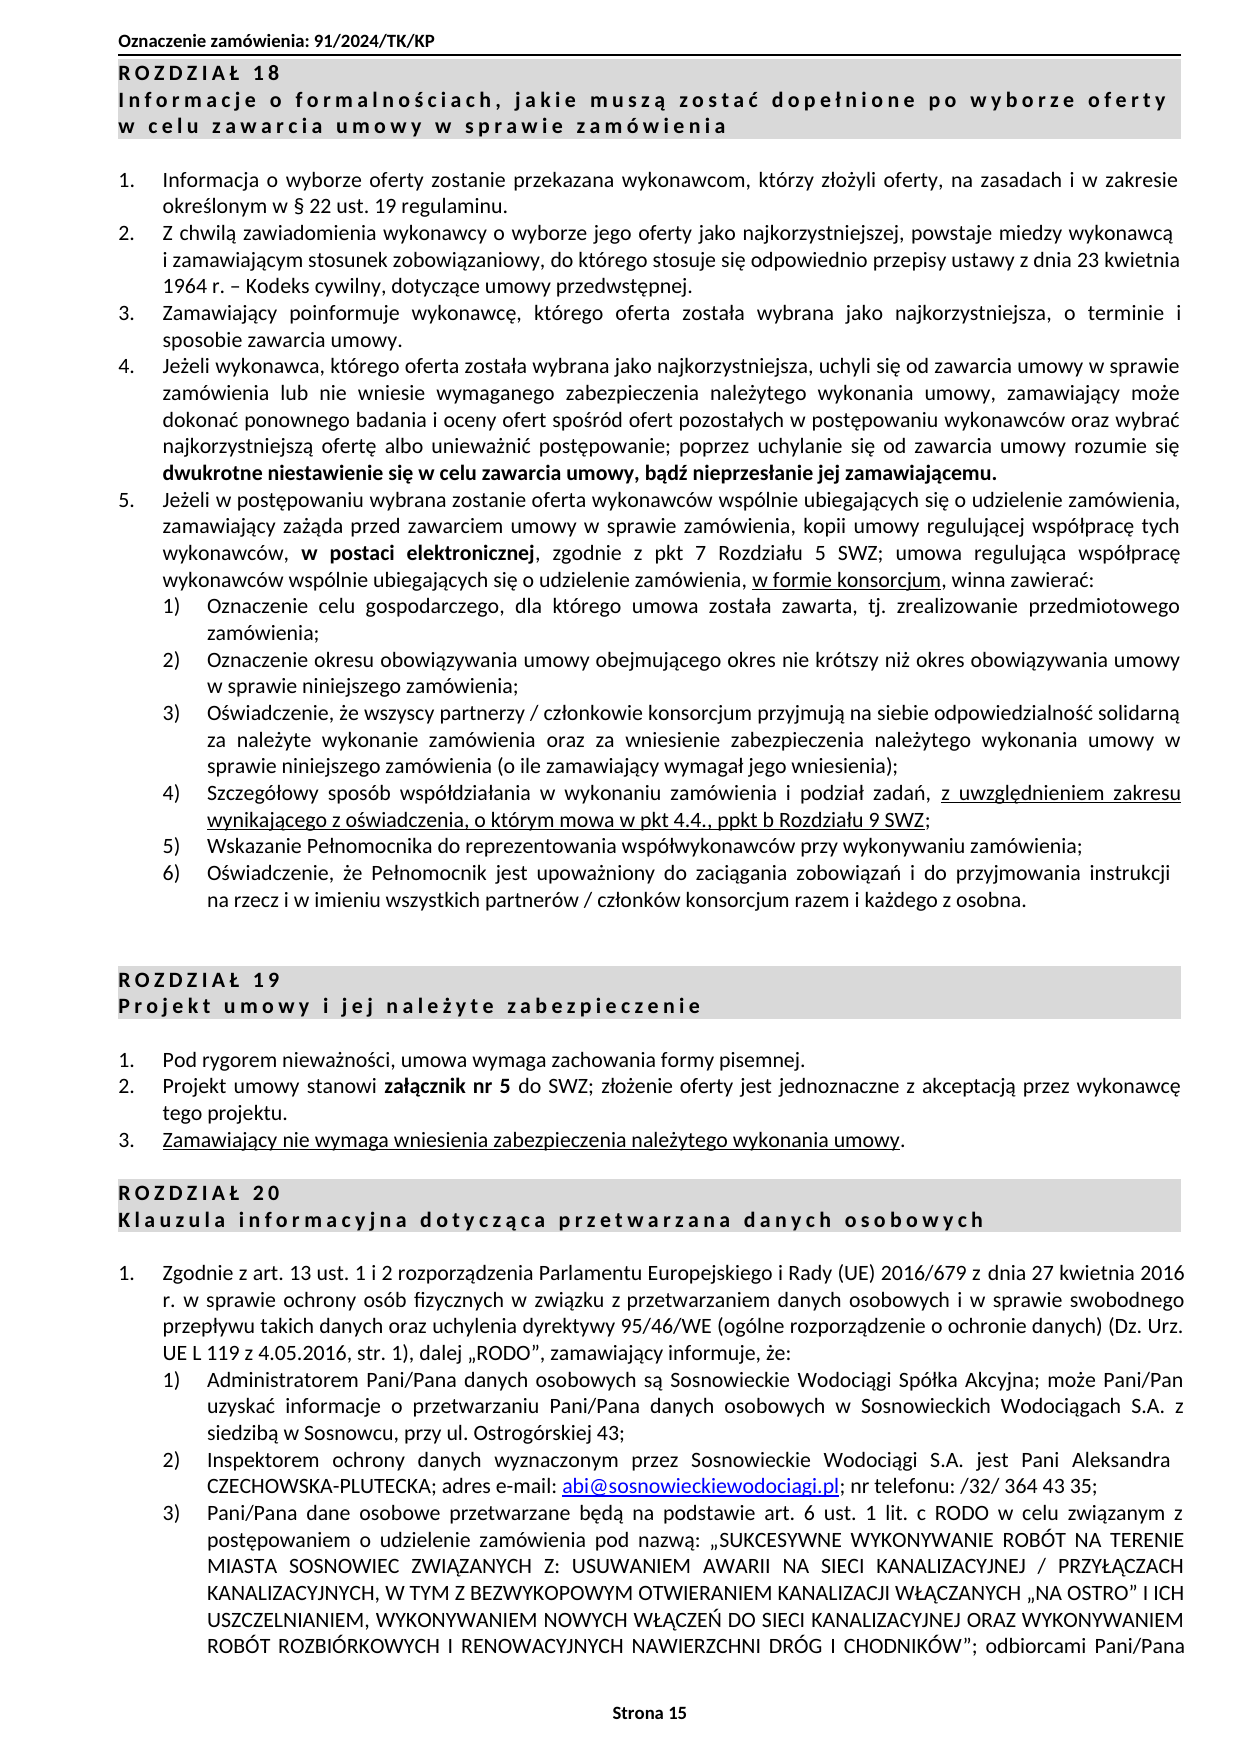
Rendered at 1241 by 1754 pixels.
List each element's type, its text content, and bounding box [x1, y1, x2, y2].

text Informacje o formalnościach, jakie muszą zostać dopełnione po wyborze oferty w celu zawarcia umowy w sprawie zamówienia [118, 86, 1181, 139]
text ROZDZIAŁ 19 [118, 966, 1181, 992]
list Inspektorem ochrony danych wyznaczonym przez Sosnowieckie Wodociągi S.A. jest Pani Aleksandra CZECHOWSKA-PLUTECKA; adres e-mail: abi@sosnowieckiewodociagi.pl; nr telefonu: /32/ 364 43 35; [162, 1446, 1185, 1499]
list Zgodnie z art. 13 ust. 1 i 2 rozporządzenia Parlamentu Europejskiego i Rady (UE) 2016/679 z dnia 27 kwietnia 2016 r. w sprawie ochrony osób fizycznych w związku z przetwarzaniem danych osobowych i w sprawie swobodnego przepływu takich danych oraz uchylenia dyrektywy 95/46/WE (ogólne rozporządzenie o ochronie danych) (Dz. Urz. UE L 119 z 4.05.2016, str. 1), dalej „RODO”, zamawiający informuje, że: [118, 1259, 1185, 1366]
list Informacja o wyborze oferty zostanie przekazana wykonawcom, którzy złożyli oferty, na zasadach i w zakresie określonym w § 22 ust. 19 regulaminu. [118, 166, 1181, 219]
list Szczegółowy sposób współdziałania w wykonaniu zamówienia i podział zadań, z uwzględnieniem zakresu wynikającego z oświadczenia, o którym mowa w pkt 4.4., ppkt b Rozdziału 9 SWZ; [162, 779, 1181, 832]
list Zamawiający nie wymaga wniesienia zabezpieczenia należytego wykonania umowy. [118, 1126, 1181, 1152]
list Wskazanie Pełnomocnika do reprezentowania współwykonawców przy wykonywaniu zamówienia; [162, 832, 1181, 859]
list Z chwilą zawiadomienia wykonawcy o wyborze jego oferty jako najkorzystniejszej, powstaje miedzy wykonawcą i zamawiającym stosunek zobowiązaniowy, do którego stosuje się odpowiednio przepisy ustawy z dnia 23 kwietnia 1964 r. – Kodeks cywilny, dotyczące umowy przedwstępnej. [118, 219, 1181, 299]
list Jeżeli wykonawca, którego oferta została wybrana jako najkorzystniejsza, uchyli się od zawarcia umowy w sprawie zamówienia lub nie wniesie wymaganego zabezpieczenia należytego wykonania umowy, zamawiający może dokonać ponownego badania i oceny ofert spośród ofert pozostałych w postępowaniu wykonawców oraz wybrać najkorzystniejszą ofertę albo unieważnić postępowanie; poprzez uchylanie się od zawarcia umowy rozumie się dwukrotne niestawienie się w celu zawarcia umowy, bądź nieprzesłanie jej zamawiającemu. [118, 352, 1181, 486]
text Projekt umowy i jej należyte zabezpieczenie [118, 992, 1181, 1019]
text ROZDZIAŁ 20 [118, 1179, 1181, 1206]
list Administratorem Pani/Pana danych osobowych są Sosnowieckie Wodociągi Spółka Akcyjna; może Pani/Pan uzyskać informacje o przetwarzaniu Pani/Pana danych osobowych w Sosnowieckich Wodociągach S.A. z siedzibą w Sosnowcu, przy ul. Ostrogórskiej 43; [162, 1366, 1185, 1446]
list Projekt umowy stanowi załącznik nr 5 do SWZ; złożenie oferty jest jednoznaczne z akceptacją przez wykonawcę tego projektu. [118, 1072, 1181, 1126]
list Oznaczenie celu gospodarczego, dla którego umowa została zawarta, tj. zrealizowanie przedmiotowego zamówienia; [162, 592, 1181, 646]
text ROZDZIAŁ 18 [118, 59, 1181, 86]
list Oświadczenie, że Pełnomocnik jest upoważniony do zaciągania zobowiązań i do przyjmowania instrukcji na rzecz i w imieniu wszystkich partnerów / członków konsorcjum razem i każdego z osobna. [162, 859, 1181, 912]
list Zamawiający poinformuje wykonawcę, którego oferta została wybrana jako najkorzystniejsza, o terminie i sposobie zawarcia umowy. [118, 299, 1181, 352]
list Pod rygorem nieważności, umowa wymaga zachowania formy pisemnej. [118, 1046, 1181, 1072]
list Jeżeli w postępowaniu wybrana zostanie oferta wykonawców wspólnie ubiegających się o udzielenie zamówienia, zamawiający zażąda przed zawarciem umowy w sprawie zamówienia, kopii umowy regulującej współpracę tych wykonawców, w postaci elektronicznej, zgodnie z pkt 7 Rozdziału 5 SWZ; umowa regulująca współpracę wykonawców wspólnie ubiegających się o udzielenie zamówienia, w formie konsorcjum, winna zawierać: [118, 486, 1181, 592]
list Oświadczenie, że wszyscy partnerzy / członkowie konsorcjum przyjmują na siebie odpowiedzialność solidarną za należyte wykonanie zamówienia oraz za wniesienie zabezpieczenia należytego wykonania umowy w sprawie niniejszego zamówienia (o ile zamawiający wymagał jego wniesienia); [162, 699, 1181, 779]
list Oznaczenie okresu obowiązywania umowy obejmującego okres nie krótszy niż okres obowiązywania umowy w sprawie niniejszego zamówienia; [162, 646, 1181, 699]
text Klauzula informacyjna dotycząca przetwarzana danych osobowych [118, 1206, 1181, 1232]
